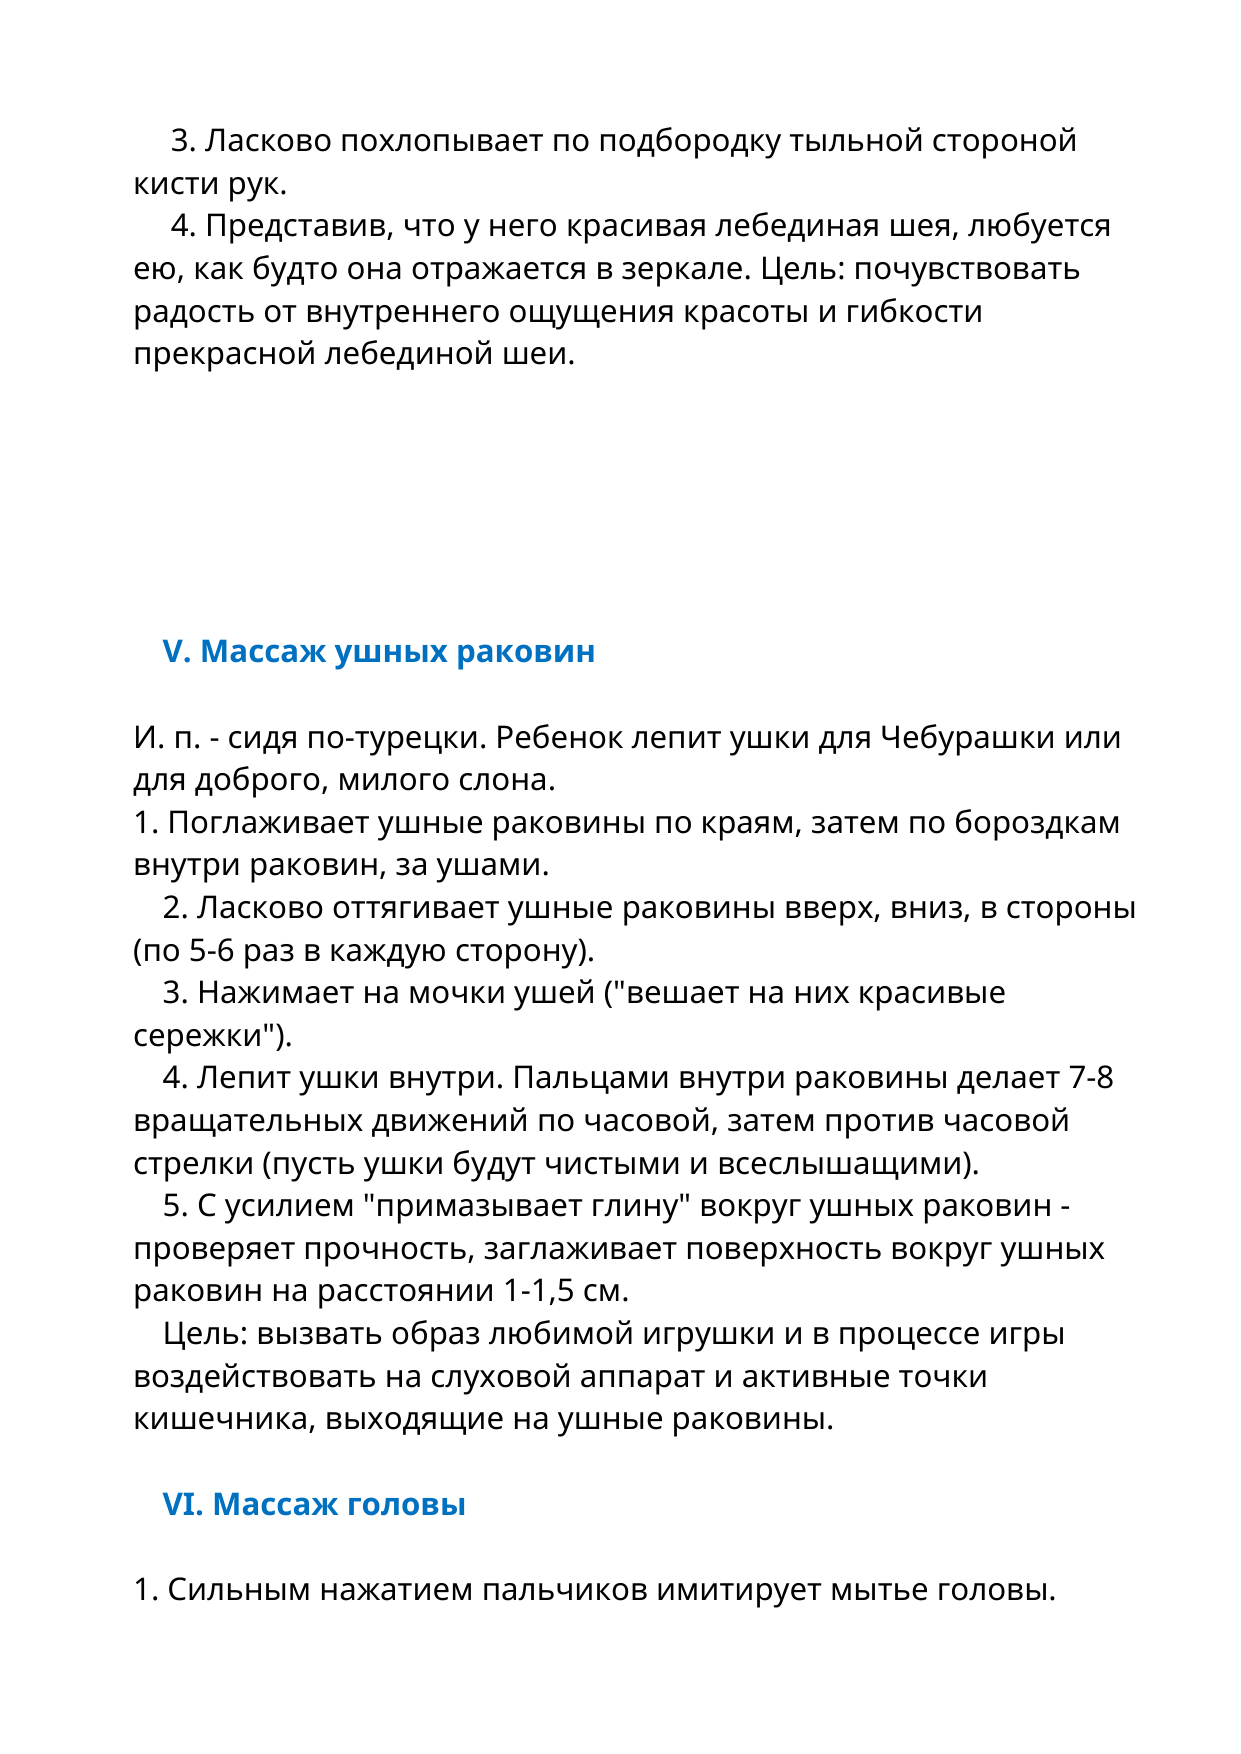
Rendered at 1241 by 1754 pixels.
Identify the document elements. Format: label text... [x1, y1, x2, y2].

text И. п. - сидя по-турецки. Ребенок лепит ушки для Чебурашки или для доброго, милого слона. 1. Поглаживает ушные раковины по краям, затем по бороздкам внутри раковин, за ушами. [133, 672, 1152, 885]
text 4. Лепит ушки внутри. Пальцами внутри раковины делает 7-8 вращательных движений по часовой, затем против часовой стрелки (пусть ушки будут чистыми и всеслышащими). [133, 1055, 1152, 1183]
text 4. Представив, что у него красивая лебединая шея, любуется ею, как будто она отражается в зеркале. Цель: почувствовать радость от внутреннего ощущения красоты и гибкости прекрасной лебединой шеи. [133, 203, 1152, 374]
text 2. Ласково оттягивает ушные раковины вверх, вниз, в стороны (по 5-6 раз в каждую сторону). [133, 885, 1152, 970]
text 5. С усилием "примазывает глину" вокруг ушных раковин - проверяет прочность, заглаживает поверхность вокруг ушных раковин на расстоянии 1-1,5 см. [133, 1183, 1152, 1311]
text Цель: вызвать образ любимой игрушки и в процессе игры воздействовать на слуховой аппарат и активные точки кишечника, выходящие на ушные раковины. [133, 1311, 1152, 1439]
text V. Массаж ушных раковин [133, 629, 1152, 672]
text 3. Ласково похлопывает по подбородку тыльной стороной кисти рук. [133, 118, 1152, 203]
text 3. Нажимает на мочки ушей ("вешает на них красивые сережки"). [133, 970, 1152, 1055]
text VI. Массаж головы [133, 1481, 1152, 1524]
text 1. Сильным нажатием пальчиков имитирует мытье головы. [133, 1524, 1152, 1609]
